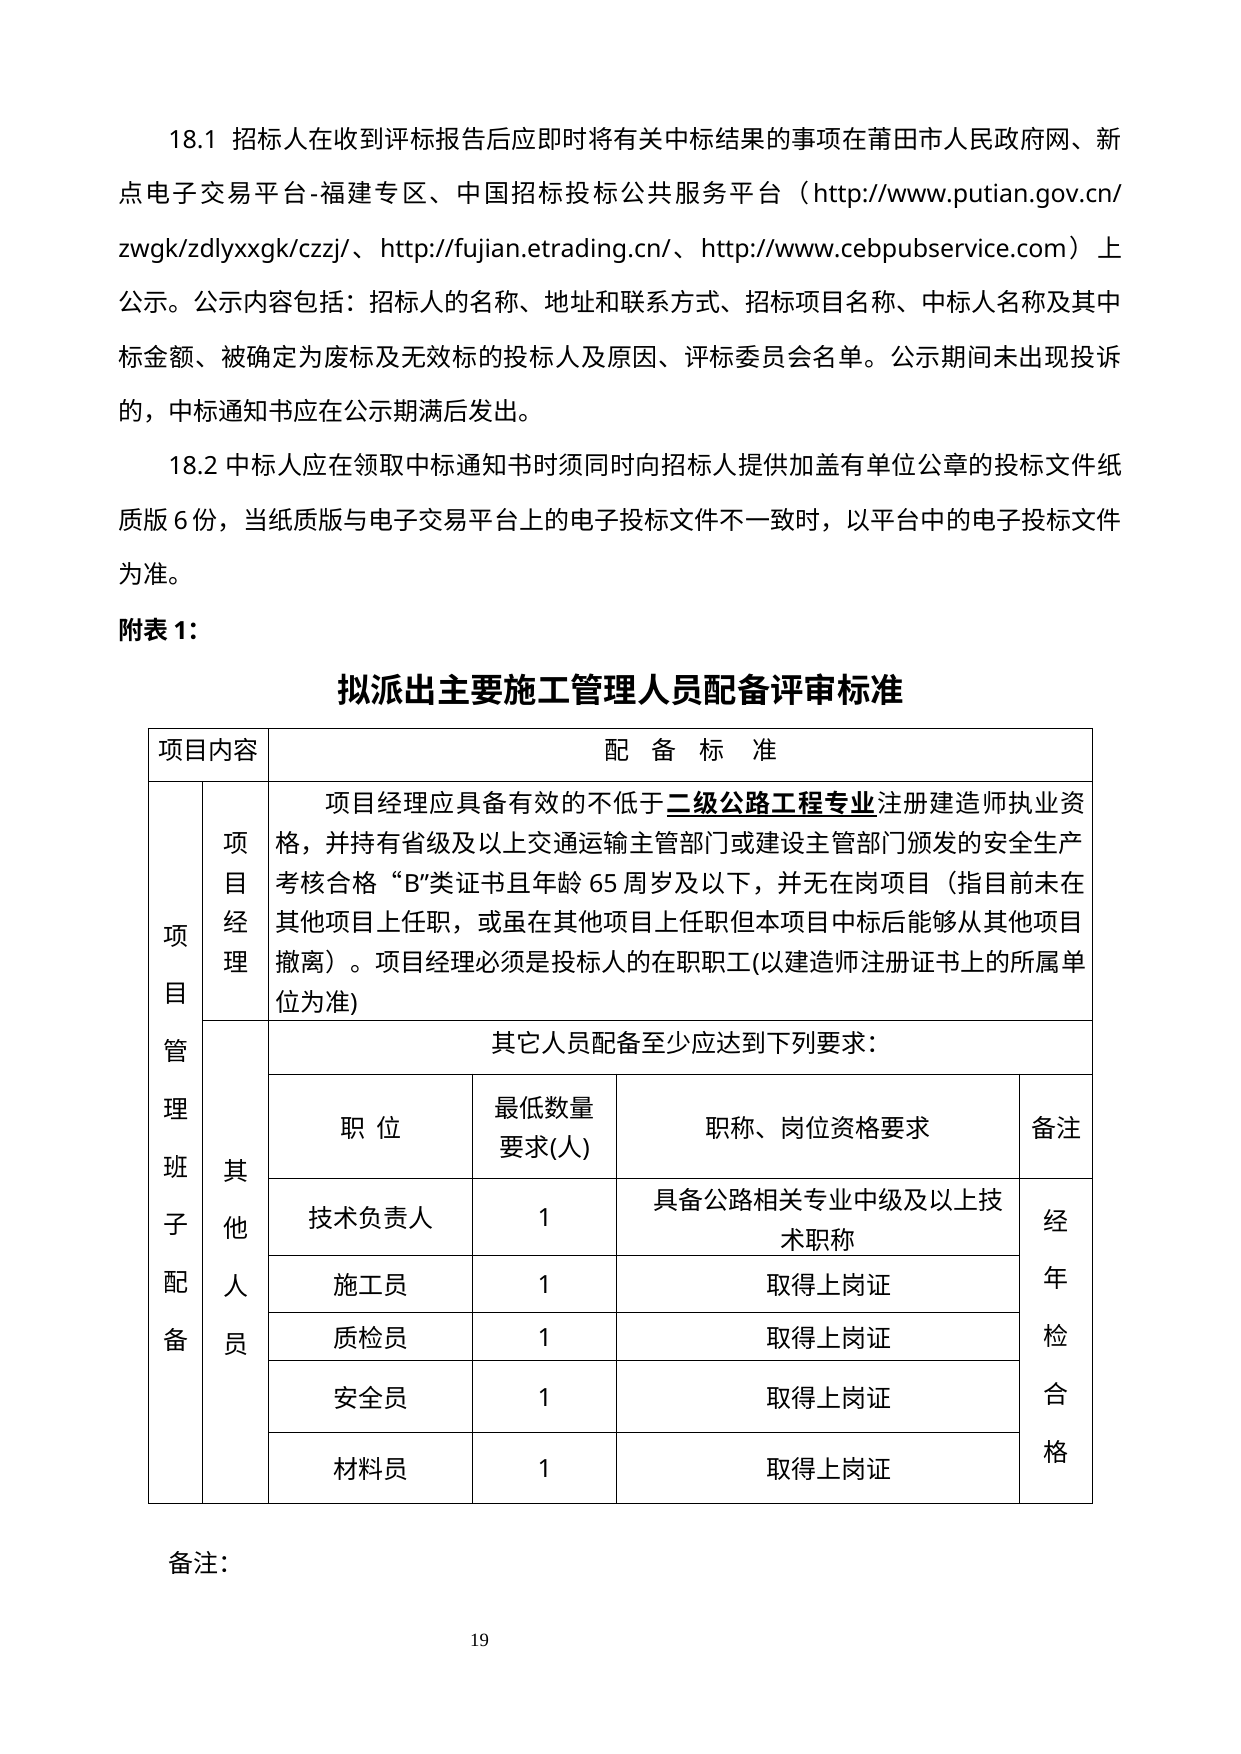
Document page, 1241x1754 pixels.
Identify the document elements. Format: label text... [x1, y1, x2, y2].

table_cell 最低数量 要求(人) [473, 1075, 616, 1178]
text 18.1 招标人在收到评标报告后应即时将有关中标结果的事项在莆田市人民政府网、新点电子交易平台-福建专区、中国招标投标公共服务平台（http://www.putian.gov.cn/zwgk/zdlyxxgk/czzj/、http://fujian.etrading.cn/、http://www.cebpubservice.com）上公示。公示内容包括：招标人的名称、地址和联系方式、招标项目名称、中标人名称及其中标金额、被确定为废标及无效标的投标人及原因、评标委员会名单。公示期间未出现投诉的，中标通知书应在公示期满后发出。 [118, 119, 1122, 428]
table_cell 1 [473, 1256, 616, 1312]
table_cell 项 目 管 理 班 子 配 备 [149, 782, 202, 1503]
table_cell 具备公路相关专业中级及以上技术职称 [617, 1179, 1019, 1255]
table_cell 1 [473, 1313, 616, 1360]
text 备注： [118, 1544, 1122, 1580]
table_cell 技术负责人 [269, 1179, 472, 1255]
table_cell 取得上岗证 [617, 1433, 1019, 1503]
table_cell 取得上岗证 [617, 1313, 1019, 1360]
table_cell 备注 [1020, 1075, 1092, 1178]
table_header 项目内容 [149, 729, 268, 781]
table_cell 取得上岗证 [617, 1361, 1019, 1432]
table_cell 其它人员配备至少应达到下列要求： [269, 1021, 1092, 1073]
table_cell 1 [473, 1433, 616, 1503]
table_cell 材料员 [269, 1433, 472, 1503]
table_cell 安全员 [269, 1361, 472, 1432]
text 附表1： [118, 609, 1122, 648]
table_cell 经 年 检 合 格 [1020, 1179, 1092, 1503]
table_cell 取得上岗证 [617, 1256, 1019, 1312]
table_cell 职 位 [269, 1075, 472, 1178]
table_cell 项目经理应具备有效的不低于二级公路工程专业注册建造师执业资格，并持有省级及以上交通运输主管部门或建设主管部门颁发的安全生产考核合格“B”类证书且年龄65周岁及以下，并无在岗项目（指目前未在其他项目上任职，或虽在其他项目上任职但本项目中标后能够从其他项目撤离）。项目经理必须是投标人的在职职工(以建造师注册证书上的所属单位为准) [269, 782, 1092, 1020]
table_cell 质检员 [269, 1313, 472, 1360]
table_header 配 备 标 准 [269, 729, 1092, 781]
table_cell 职称、岗位资格要求 [617, 1075, 1019, 1178]
table_cell 项 目 经 理 [203, 782, 268, 1020]
text 拟派出主要施工管理人员配备评审标准 [118, 648, 1122, 728]
table_cell 1 [473, 1361, 616, 1432]
text 18.2 中标人应在领取中标通知书时须同时向招标人提供加盖有单位公章的投标文件纸质版6份，当纸质版与电子交易平台上的电子投标文件不一致时，以平台中的电子投标文件为准。 [118, 446, 1122, 591]
table_cell 施工员 [269, 1256, 472, 1312]
table_cell 其 他 人 员 [203, 1021, 268, 1503]
table_cell 1 [473, 1179, 616, 1255]
